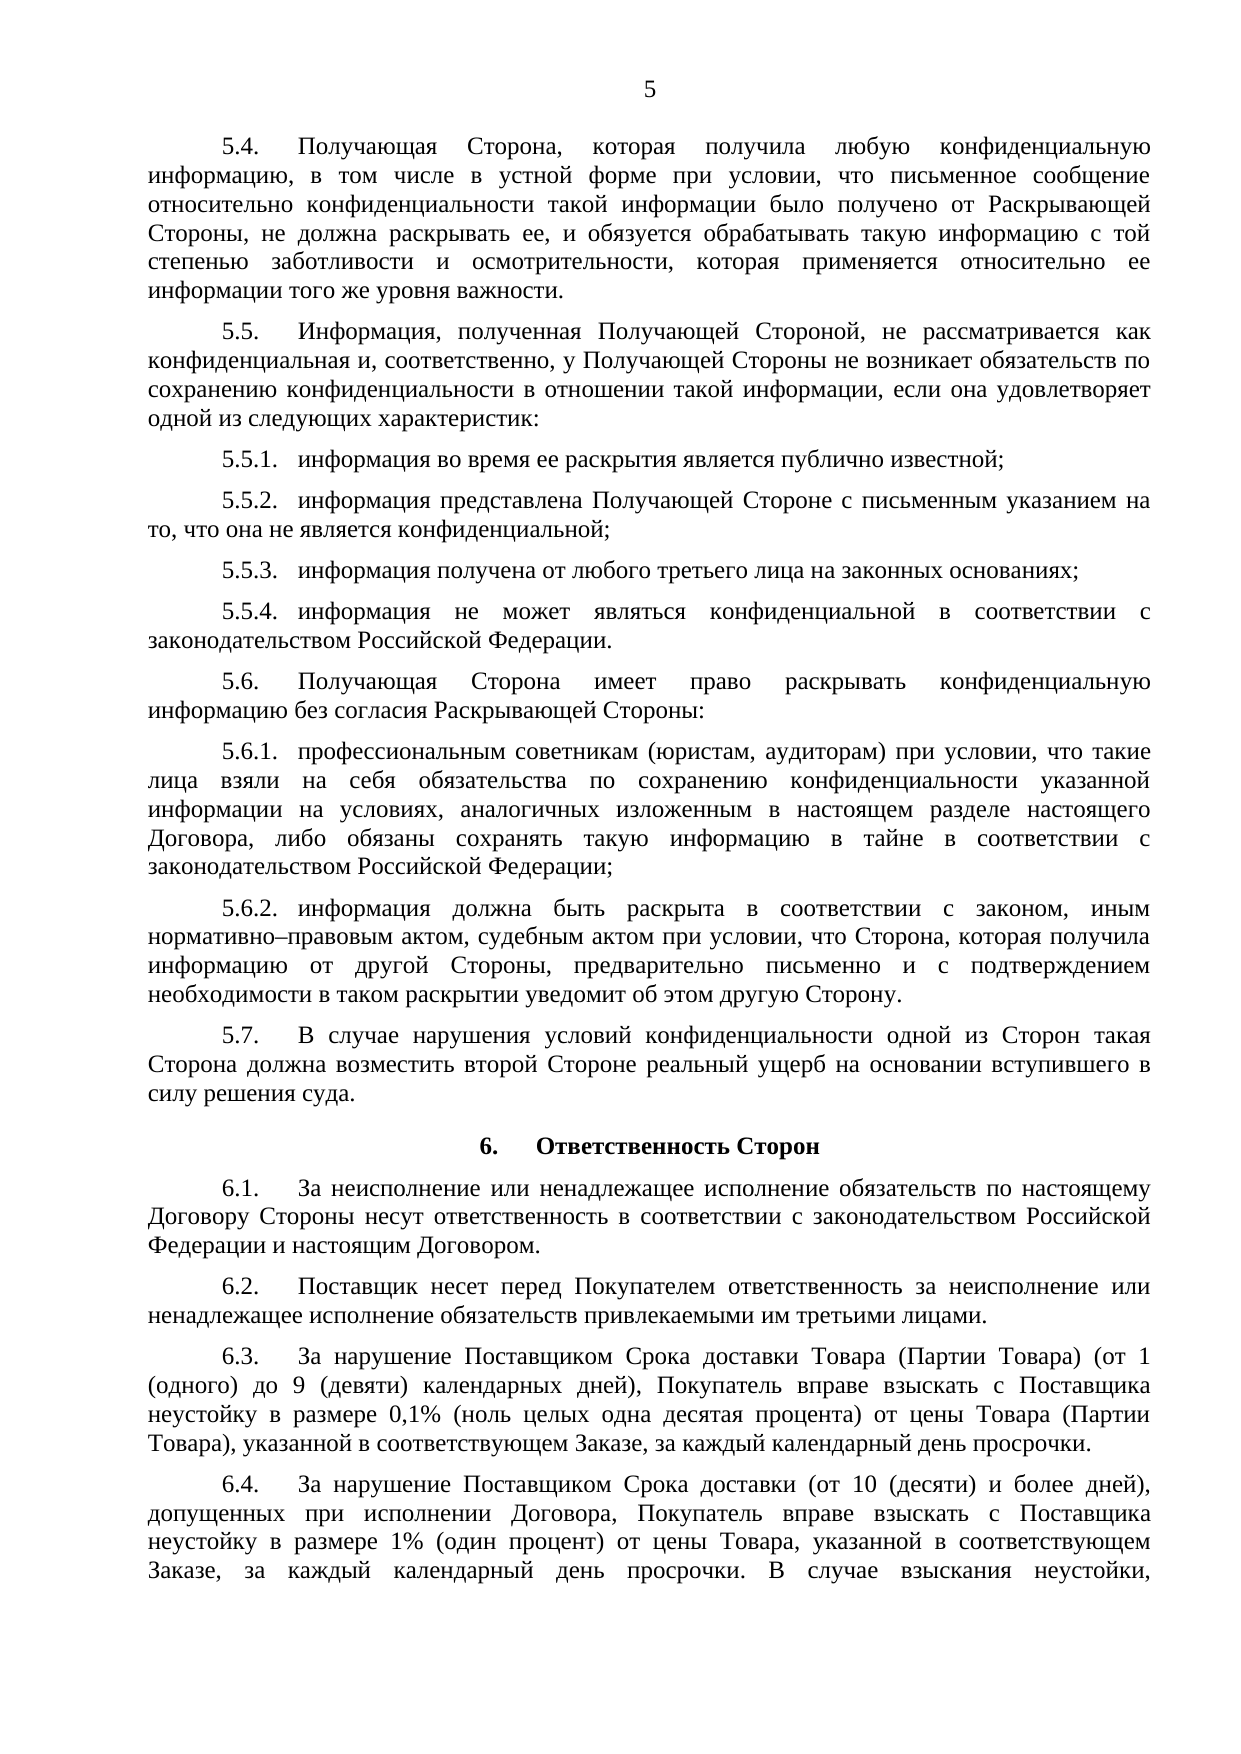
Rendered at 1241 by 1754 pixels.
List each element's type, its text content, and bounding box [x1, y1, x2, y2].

list информация во время ее раскрытия является публично известной; [148, 444, 1152, 473]
list информация представлена Получающей Стороне с письменным указанием на то, что она не является конфиденциальной; [148, 485, 1152, 543]
list Ответственность Сторон [148, 1131, 1152, 1160]
list В случае нарушения условий конфиденциальности одной из Сторон такая Сторона должна возместить второй Стороне реальный ущерб на основании вступившего в силу решения суда. [148, 1020, 1152, 1106]
list Поставщик несет перед Покупателем ответственность за неисполнение или ненадлежащее исполнение обязательств привлекаемыми им третьими лицами. [148, 1271, 1152, 1329]
list Получающая Сторона имеет право раскрывать конфиденциальную информацию без согласия Раскрывающей Стороны: [148, 666, 1152, 724]
list информация не может являться конфиденциальной в соответствии с законодательством Российской Федерации. [148, 596, 1152, 654]
list За нарушение Поставщиком Срока доставки Товара (Партии Товара) (от 1 (одного) до 9 (девяти) календарных дней), Покупатель вправе взыскать с Поставщика неустойку в размере 0,1% (ноль целых одна десятая процента) от цены Товара (Партии Товара), указанной в соответствующем Заказе, за каждый календарный день просрочки. [148, 1341, 1152, 1456]
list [148, 1469, 1152, 1584]
list информация получена от любого третьего лица на законных основаниях; [148, 555, 1152, 584]
list профессиональным советникам (юристам, аудиторам) при условии, что такие лица взяли на себя обязательства по сохранению конфиденциальности указанной информации на условиях, аналогичных изложенным в настоящем разделе настоящего Договора, либо обязаны сохранять такую информацию в тайне в соответствии с законодательством Российской Федерации; [148, 736, 1152, 880]
list Информация, полученная Получающей Стороной, не рассматривается как конфиденциальная и, соответственно, у Получающей Стороны не возникает обязательств по сохранению конфиденциальности в отношении такой информации, если она удовлетворяет одной из следующих характеристик: [148, 316, 1152, 431]
list За неисполнение или ненадлежащее исполнение обязательств по настоящему Договору Стороны несут ответственность в соответствии с законодательством Российской Федерации и настоящим Договором. [148, 1173, 1152, 1259]
list Получающая Сторона, которая получила любую конфиденциальную информацию, в том числе в устной форме при условии, что письменное сообщение относительно конфиденциальности такой информации было получено от Раскрывающей Стороны, не должна раскрывать ее, и обязуется обрабатывать такую информацию с той степенью заботливости и осмотрительности, которая применяется относительно ее информации того же уровня важности. [148, 131, 1152, 304]
list информация должна быть раскрыта в соответствии с законом, иным нормативно–правовым актом, судебным актом при условии, что Сторона, которая получила информацию от другой Стороны, предварительно письменно и с подтверждением необходимости в таком раскрытии уведомит об этом другую Сторону. [148, 893, 1152, 1008]
